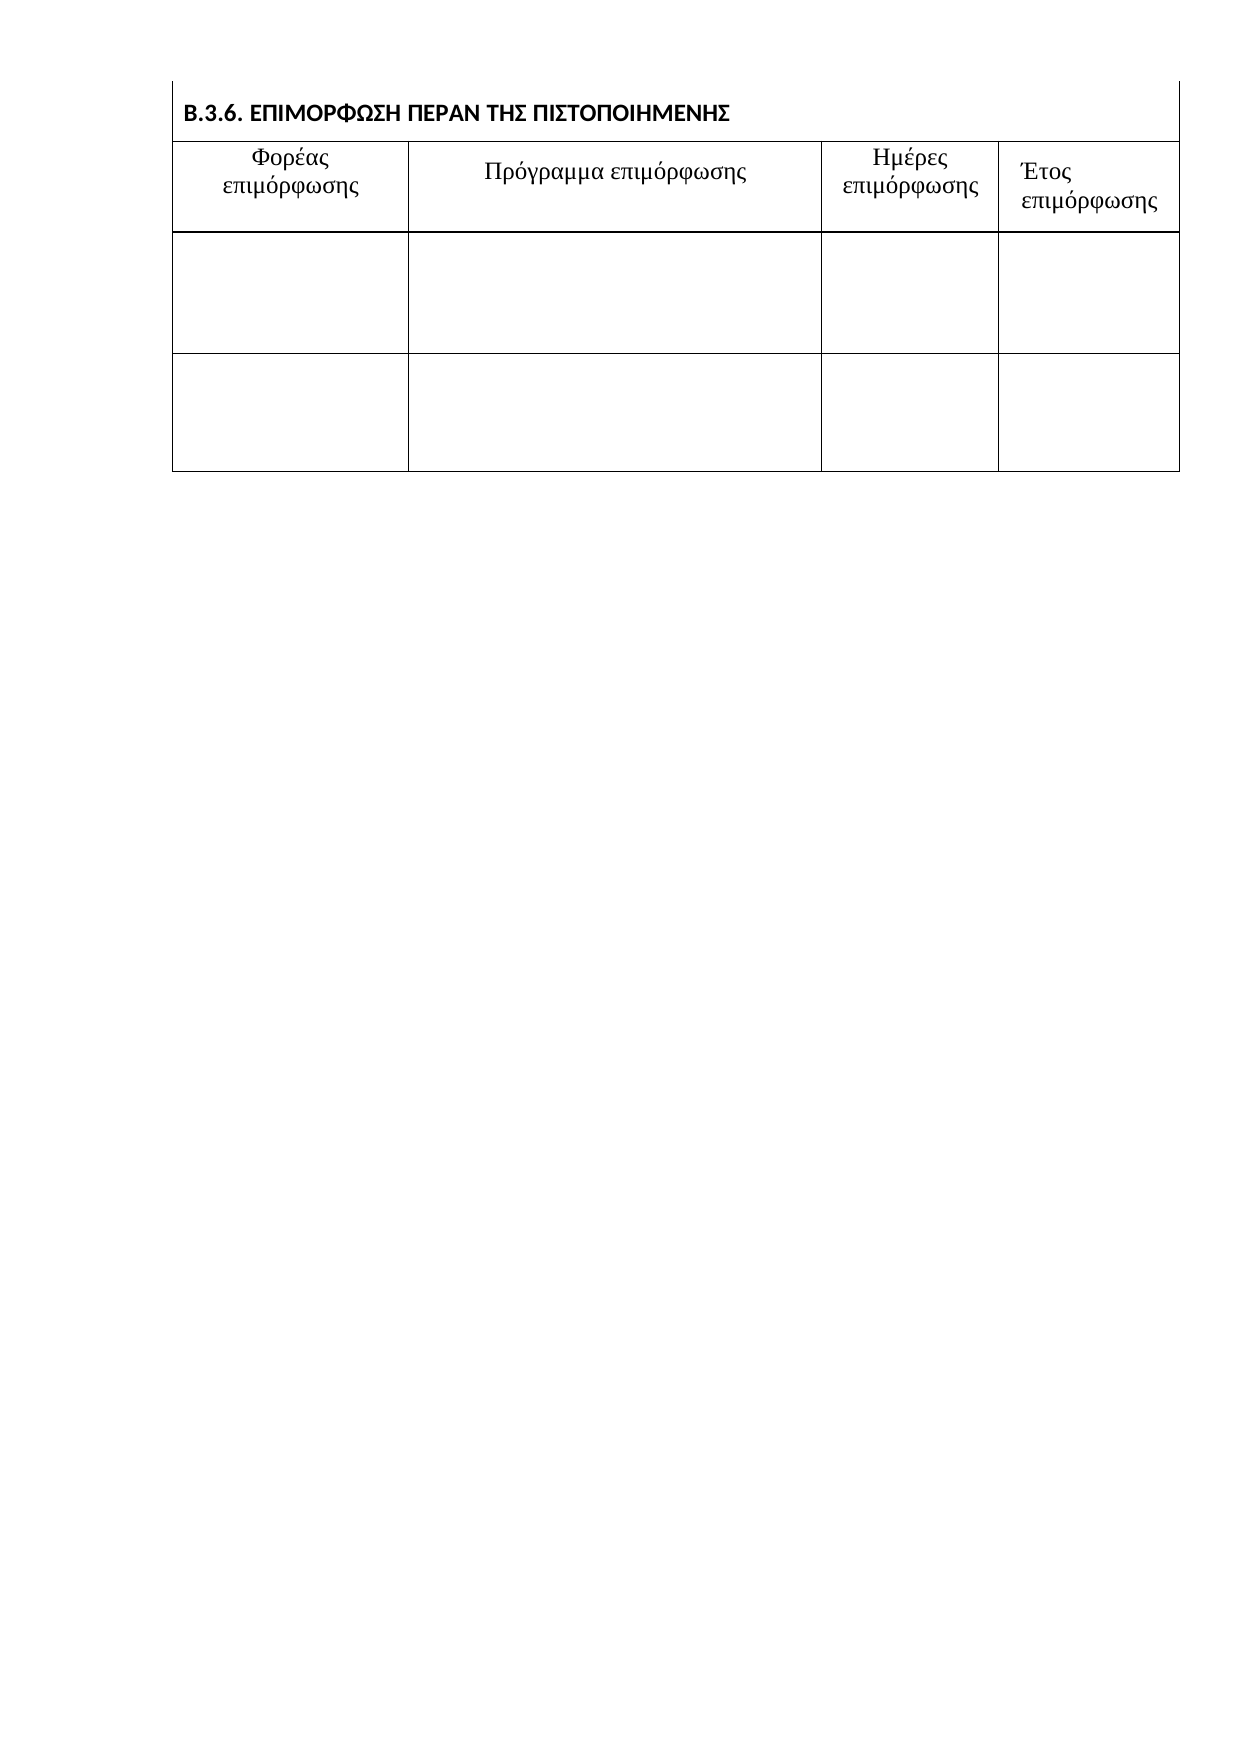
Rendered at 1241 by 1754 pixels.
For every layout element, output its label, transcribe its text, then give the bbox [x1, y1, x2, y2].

table_cell [999, 354, 1179, 471]
table_cell [822, 233, 998, 352]
table_cell Ημέρες επιμόρφωσης [822, 142, 998, 231]
table_cell Πρόγραμμα επιμόρφωσης [409, 142, 821, 231]
table_cell [999, 233, 1179, 352]
table_cell Έτος επιμόρφωσης [999, 142, 1179, 231]
table_cell [173, 233, 408, 352]
table_cell [409, 233, 821, 352]
table_cell [822, 354, 998, 471]
table_cell Β.3.6. ΕΠΙΜΟΡΦΩΣΗ ΠΕΡΑΝ ΤΗΣ ΠΙΣΤΟΠΟΙΗΜΕΝΗΣ [173, 81, 1179, 141]
table_cell [409, 354, 821, 471]
table_cell [173, 354, 408, 471]
table_cell Φορέας επιμόρφωσης [173, 142, 408, 231]
